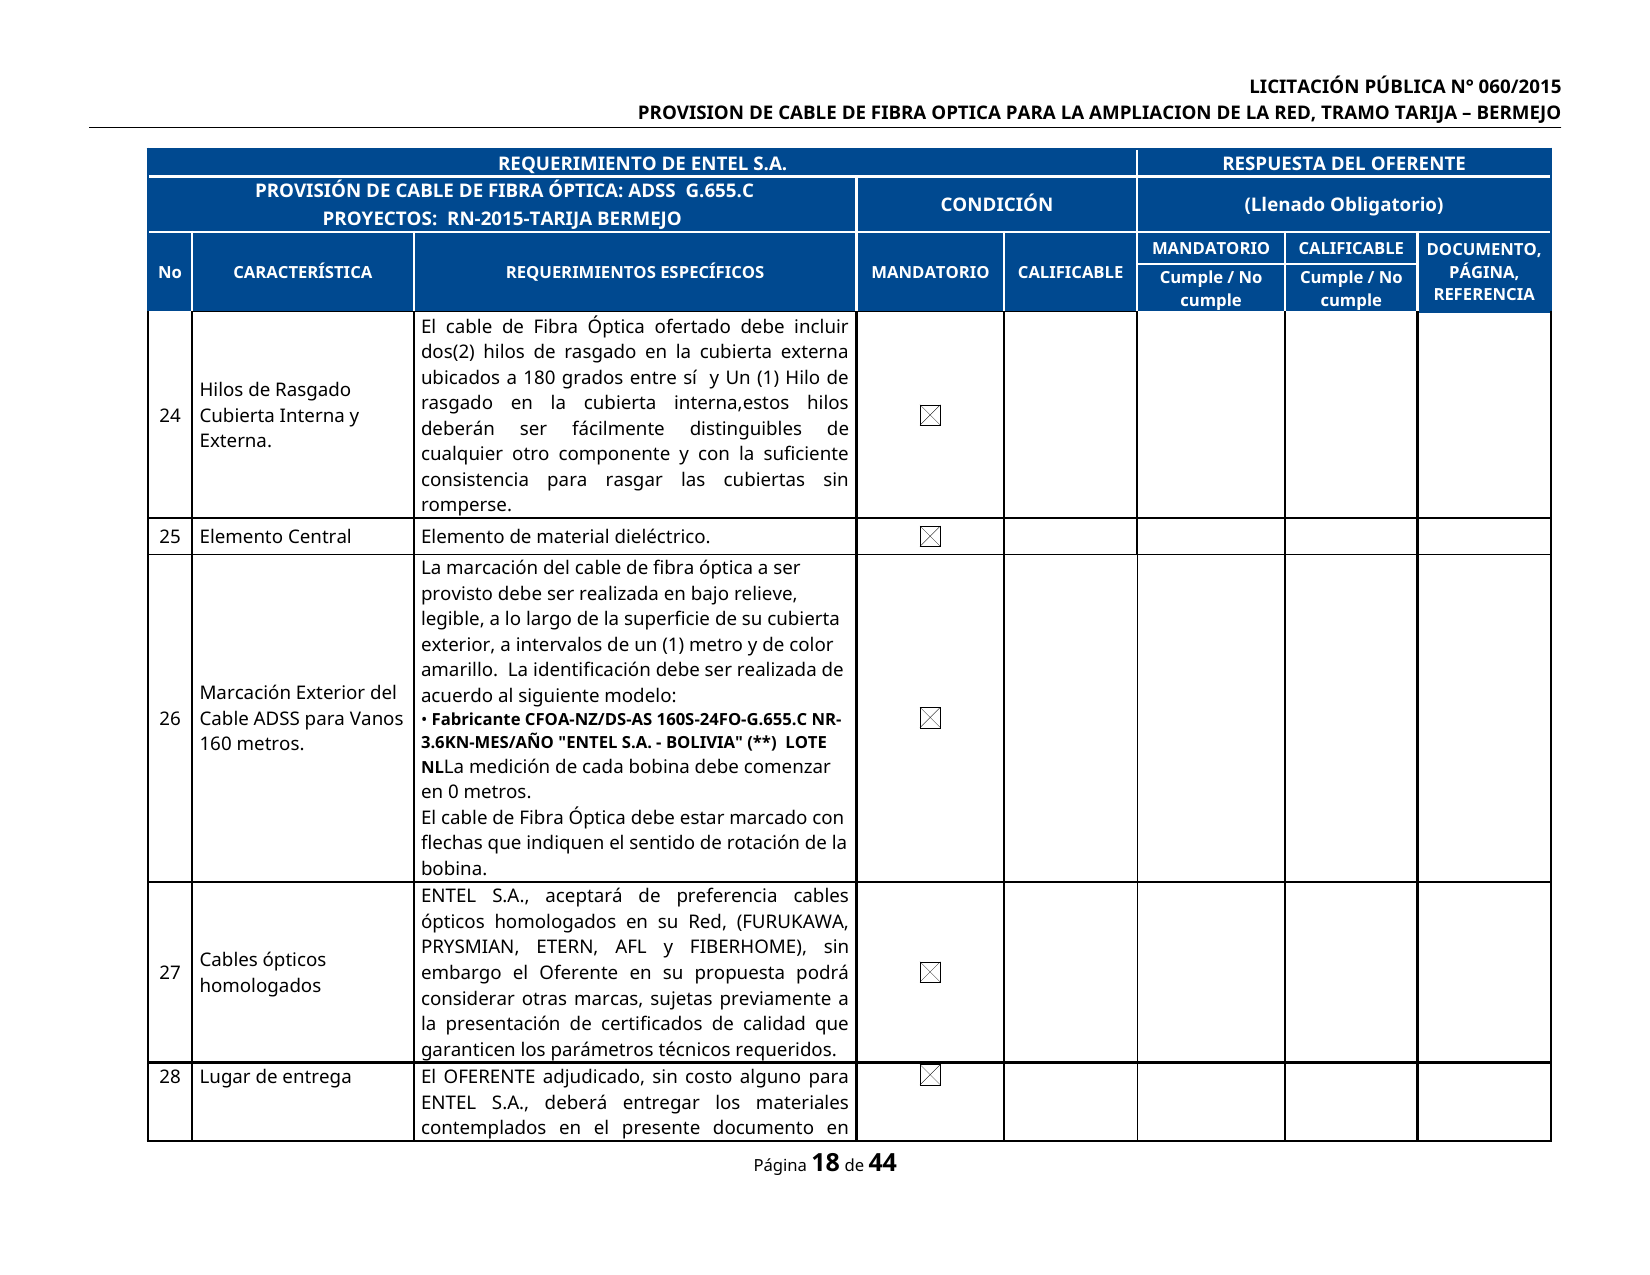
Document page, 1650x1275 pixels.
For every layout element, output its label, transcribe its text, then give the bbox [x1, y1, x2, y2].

table_cell [858, 883, 1003, 1061]
table_cell [1005, 312, 1136, 517]
table_cell [1419, 883, 1550, 1061]
table_cell 28 [149, 1064, 191, 1140]
table_cell [858, 1064, 1003, 1140]
table_header REQUERIMIENTO DE ENTEL S.A. [149, 150, 1136, 175]
table_cell [1138, 555, 1284, 881]
table_cell CALIFICABLE [1286, 233, 1416, 263]
table_cell El cable de Fibra Óptica ofertado debe incluir dos(2) hilos de rasgado en la cubierta externa ubicados a 180 grados entre sí y Un (1) Hilo de rasgado en la cubierta interna,estos hilos deberán ser fácilmente distinguibles de cualquier otro componente y con la suficiente consistencia para rasgar las cubiertas sin romperse. [415, 312, 855, 517]
table_cell CALIFICABLE [1005, 233, 1136, 311]
table_cell [1286, 313, 1416, 517]
table_cell No [149, 233, 191, 311]
table_cell CARACTERÍSTICA [193, 233, 413, 311]
table_cell [1419, 1064, 1550, 1140]
table_cell [1138, 883, 1284, 1061]
table_cell PROYECTOS: RN-2015-TARIJA BERMEJO [149, 203, 855, 231]
table_cell MANDATORIO [1138, 233, 1284, 263]
table_cell Cumple / No cumple [1138, 265, 1284, 311]
table_cell PROVISIÓN DE CABLE DE FIBRA ÓPTICA: ADSS G.655.C [149, 178, 855, 203]
table_cell DOCUMENTO, PÁGINA, REFERENCIA [1419, 233, 1550, 311]
table_cell 25 [149, 519, 191, 553]
table_cell 26 [149, 555, 191, 881]
table_cell Elemento de material dieléctrico. [415, 519, 855, 553]
table_cell 24 [149, 313, 191, 517]
table_header RESPUESTA DEL OFERENTE [1138, 150, 1550, 175]
table_cell [1419, 519, 1550, 553]
table_cell [1005, 883, 1137, 1061]
table_cell [1419, 313, 1550, 517]
table_cell MANDATORIO [858, 233, 1003, 311]
table_cell [858, 519, 1003, 553]
table_cell [858, 555, 1003, 881]
table_cell [1138, 519, 1284, 553]
table_cell REQUERIMIENTOS ESPECÍFICOS [415, 233, 855, 311]
table_cell Marcación Exterior del Cable ADSS para Vanos 160 metros. [193, 555, 413, 881]
table_cell La marcación del cable de fibra óptica a ser provisto debe ser realizada en bajo relieve, legible, a lo largo de la superficie de su cubierta exterior, a intervalos de un (1) metro y de color amarillo. La identificación debe ser realizada de acuerdo al siguiente modelo: • Fabricante CFOA-NZ/DS-AS 160S-24FO-G.655.C NR-3.6KN-MES/AÑO "ENTEL S.A. - BOLIVIA" (**) LOTE NLLa medición de cada bobina debe comenzar en 0 metros. El cable de Fibra Óptica debe estar marcado con flechas que indiquen el sentido de rotación de la bobina. [415, 555, 855, 881]
table_cell 27 [149, 883, 191, 1061]
table_cell CONDICIÓN [858, 178, 1136, 231]
table_cell [1138, 313, 1284, 517]
table_cell [1005, 1064, 1137, 1140]
table_cell ENTEL S.A., aceptará de preferencia cables ópticos homologados en su Red, (FURUKAWA, PRYSMIAN, ETERN, AFL y FIBERHOME), sin embargo el Oferente en su propuesta podrá considerar otras marcas, sujetas previamente a la presentación de certificados de calidad que garanticen los parámetros técnicos requeridos. [415, 883, 855, 1061]
table_cell [1419, 555, 1550, 881]
table_cell [1286, 1064, 1416, 1140]
table_cell (Llenado Obligatorio) [1138, 178, 1550, 231]
table_cell Cables ópticos homologados [193, 883, 413, 1061]
table_cell Cumple / No cumple [1286, 265, 1416, 311]
table_cell Hilos de Rasgado Cubierta Interna y Externa. [193, 312, 413, 517]
table_cell [1005, 519, 1136, 553]
table_cell [1005, 555, 1137, 881]
table_cell [1286, 519, 1416, 553]
table_cell [1286, 555, 1416, 881]
table_cell [1286, 883, 1416, 1061]
table_cell [1138, 1064, 1284, 1140]
table_cell [858, 312, 1003, 517]
table_cell Elemento Central [193, 519, 413, 553]
table_cell Lugar de entrega [193, 1064, 413, 1140]
